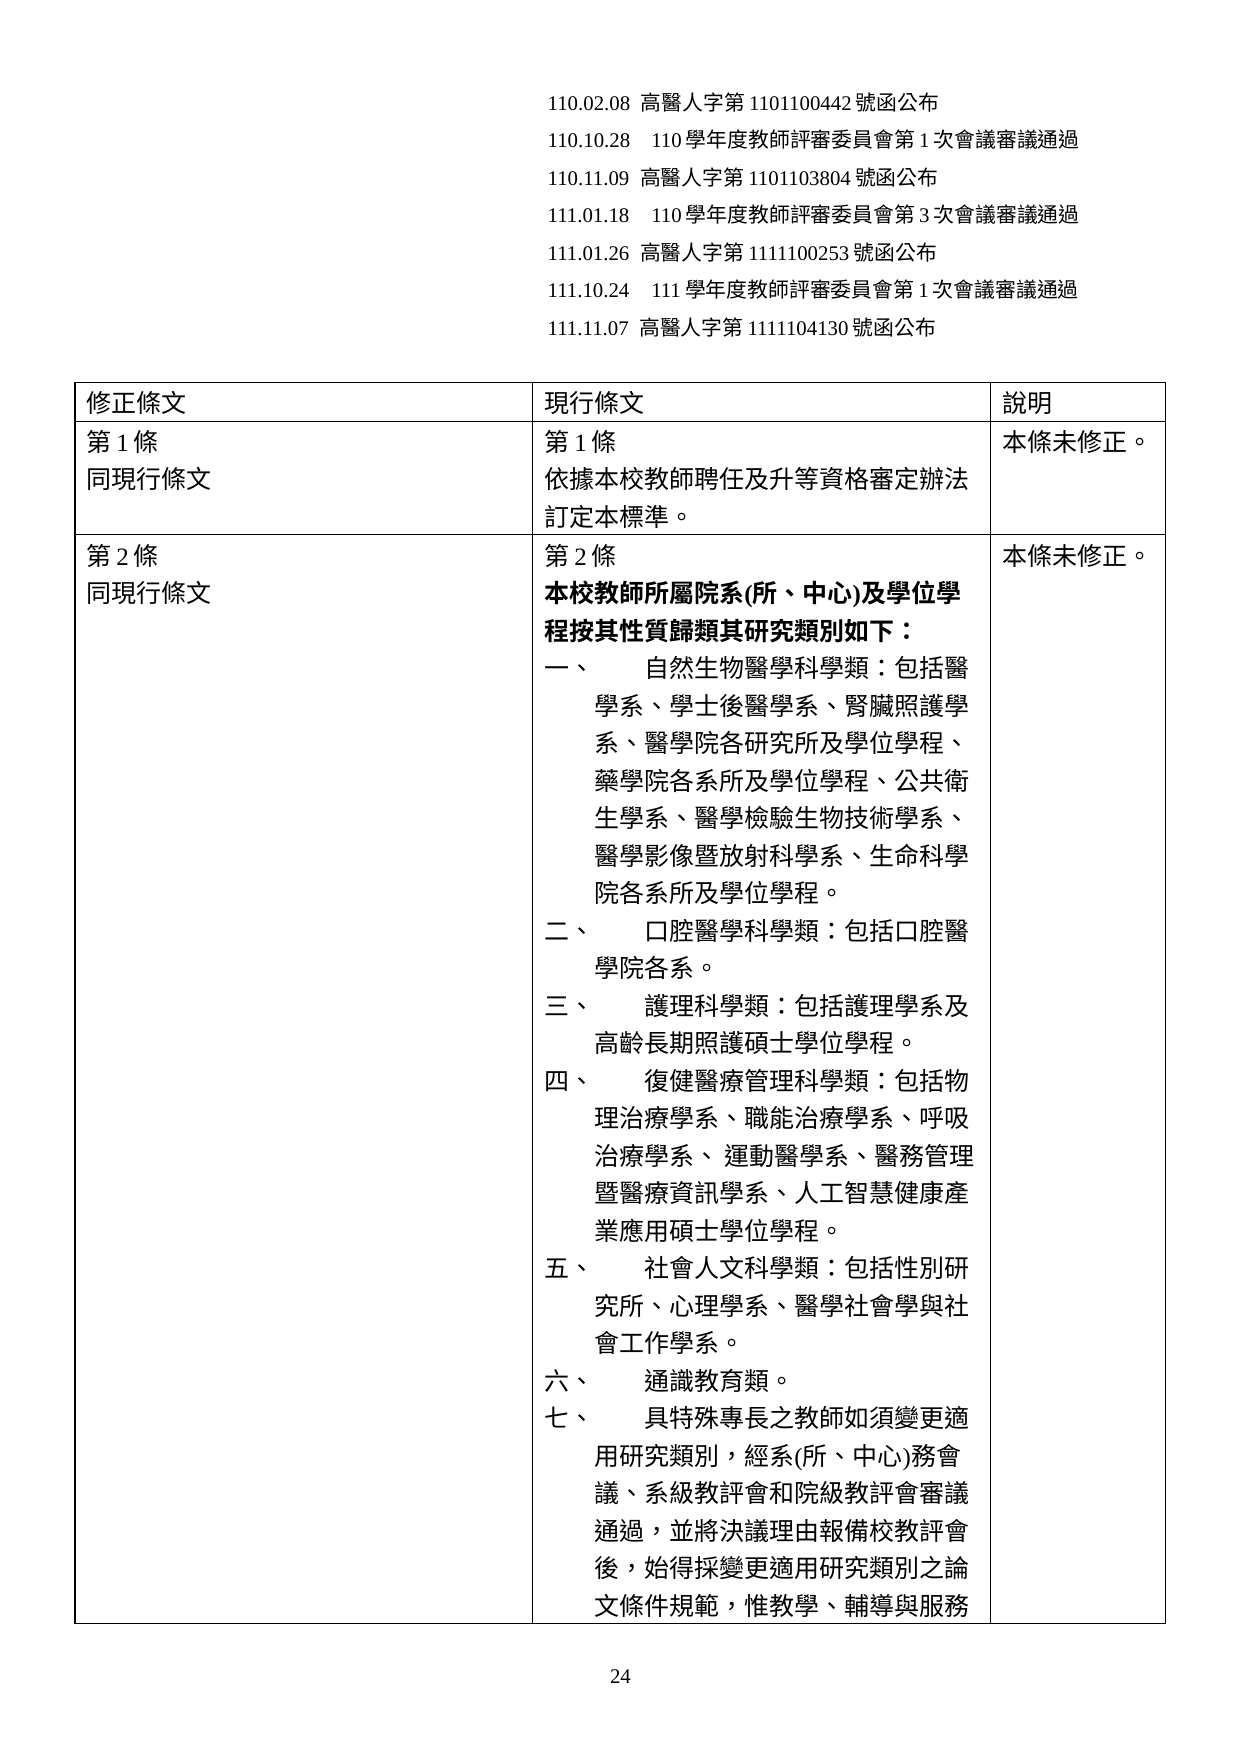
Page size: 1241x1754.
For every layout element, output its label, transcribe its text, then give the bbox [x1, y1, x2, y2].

table_cell 本條未修正。 [991, 422, 1165, 534]
text 110.11.09 高醫人字第1101103804號函公布 [75, 157, 1182, 195]
table_cell 第1條 同現行條文 [76, 422, 532, 534]
text 111.11.07 高醫人字第1111104130號函公布 [75, 307, 1182, 382]
text 111.01.18 110學年度教師評審委員會第3次會議審議通過 [75, 195, 1182, 232]
text 111.01.26 高醫人字第1111100253號函公布 [75, 232, 1182, 270]
text 111.10.24 111學年度教師評審委員會第1次會議審議通過 [75, 270, 1182, 307]
text 110.02.08 高醫人字第1101100442號函公布 [75, 82, 1182, 120]
table_header 現行條文 [533, 383, 990, 421]
table_cell 第2條 同現行條文 [76, 535, 532, 1623]
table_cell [533, 535, 990, 1623]
table_cell 本條未修正。 [991, 535, 1165, 1623]
table_header 說明 [991, 383, 1165, 421]
table_cell 第1條 依據本校教師聘任及升等資格審定辦法訂定本標準。 [533, 422, 990, 534]
table_header 修正條文 [76, 383, 532, 421]
text 110.10.28 110學年度教師評審委員會第1次會議審議通過 [75, 120, 1182, 157]
